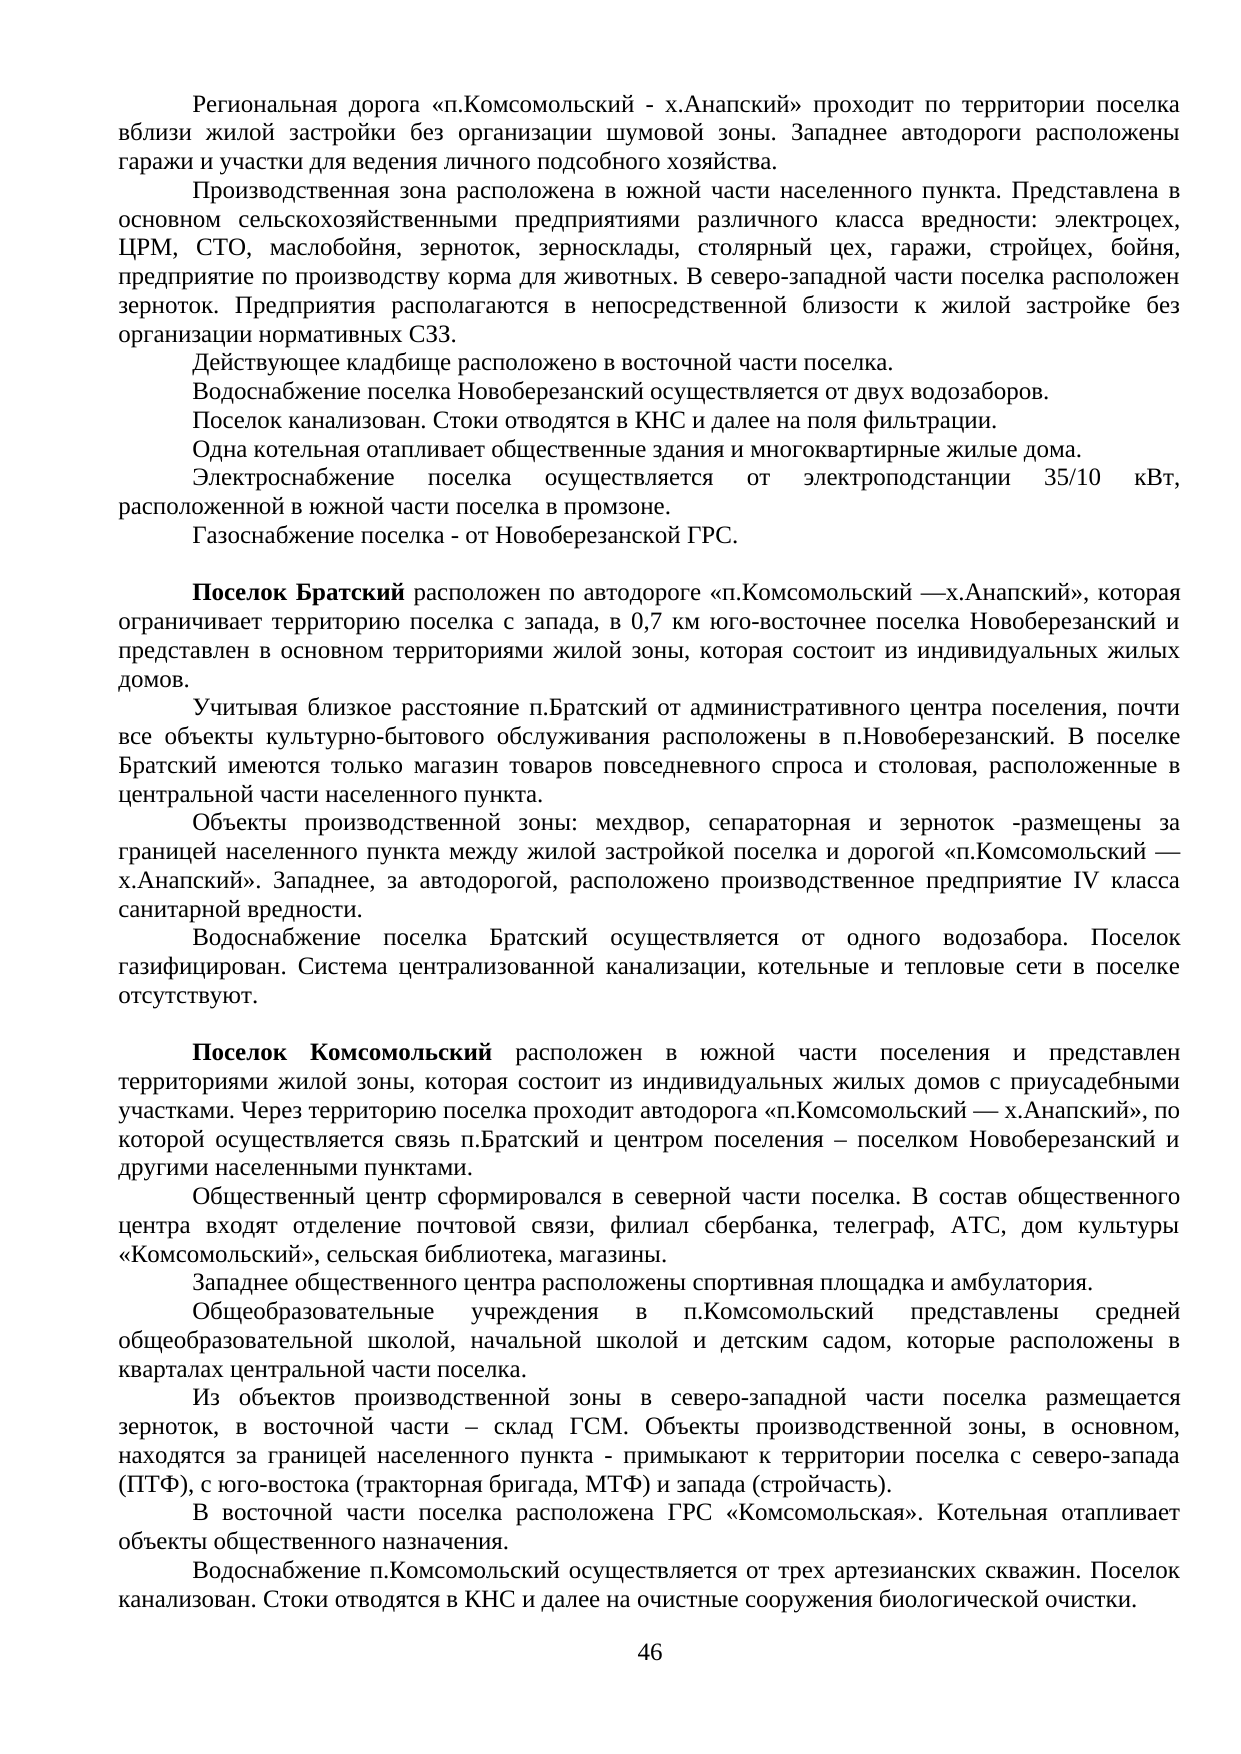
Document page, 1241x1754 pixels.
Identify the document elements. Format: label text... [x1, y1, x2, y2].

list Из объектов производственной зоны в северо-западной части поселка размещается зерноток, в восточной части – склад ГСМ. Объекты производственной зоны, в основном, находятся за границей населенного пункта - примыкают к территории поселка с северо-запада (ПТФ), с юго-востока (тракторная бригада, МТФ) и запада (стройчасть). [118, 1382, 1181, 1497]
list Водоснабжение поселка Новоберезанский осуществляется от двух водозаборов. [118, 376, 1181, 405]
list Газоснабжение поселка - от Новоберезанской ГРС. [118, 520, 1181, 549]
list Производственная зона расположена в южной части населенного пункта. Представлена в основном сельскохозяйственными предприятиями различного класса вредности: электроцех, ЦРМ, СТО, маслобойня, зерноток, зерносклады, столярный цех, гаражи, стройцех, бойня, предприятие по производству корма для животных. В северо-западной части поселка расположен зерноток. Предприятия располагаются в непосредственной близости к жилой застройке без организации нормативных СЗЗ. [118, 175, 1181, 347]
list Электроснабжение поселка осуществляется от электроподстанции 35/10 кВт, расположенной в южной части поселка в промзоне. [118, 462, 1181, 520]
list Одна котельная отапливает общественные здания и многоквартирные жилые дома. [118, 434, 1181, 462]
list Водоснабжение п.Комсомольский осуществляется от трех артезианских скважин. Поселок канализован. Стоки отводятся в КНС и далее на очистные сооружения биологической очистки. [118, 1555, 1181, 1612]
list Водоснабжение поселка Братский осуществляется от одного водозабора. Поселок газифицирован. Система централизованной канализации, котельные и тепловые сети в поселке отсутствуют. [118, 922, 1181, 1009]
list Учитывая близкое расстояние п.Братский от административного центра поселения, почти все объекты культурно-бытового обслуживания расположены в п.Новоберезанский. В поселке Братский имеются только магазин товаров повседневного спроса и столовая, расположенные в центральной части населенного пункта. [118, 692, 1181, 807]
list Объекты производственной зоны: мехдвор, сепараторная и зерноток -размещены за границей населенного пункта между жилой застройкой поселка и дорогой «п.Комсомольский — х.Анапский». Западнее, за автодорогой, расположено производственное предприятие IV класса санитарной вредности. [118, 807, 1181, 922]
list Региональная дорога «п.Комсомольский - х.Анапский» проходит по территории поселка вблизи жилой застройки без организации шумовой зоны. Западнее автодороги расположены гаражи и участки для ведения личного подсобного хозяйства. [118, 89, 1181, 175]
list Общеобразовательные учреждения в п.Комсомольский представлены средней общеобразовательной школой, начальной школой и детским садом, которые расположены в кварталах центральной части поселка. [118, 1296, 1181, 1382]
list Поселок Братский расположен по автодороге «п.Комсомольский —х.Анапский», которая ограничивает территорию поселка с запада, в 0,7 км юго-восточнее поселка Новоберезанский и представлен в основном территориями жилой зоны, которая состоит из индивидуальных жилых домов. [118, 577, 1181, 692]
list Общественный центр сформировался в северной части поселка. В состав общественного центра входят отделение почтовой связи, филиал сбербанка, телеграф, АТС, дом культуры «Комсомольский», сельская библиотека, магазины. [118, 1181, 1181, 1267]
list В восточной части поселка расположена ГРС «Комсомольская». Котельная отапливает объекты общественного назначения. [118, 1497, 1181, 1555]
list Поселок канализован. Стоки отводятся в КНС и далее на поля фильтрации. [118, 405, 1181, 434]
list Поселок Комсомольский расположен в южной части поселения и представлен территориями жилой зоны, которая состоит из индивидуальных жилых домов с приусадебными участками. Через территорию поселка проходит автодорога «п.Комсомольский — х.Анапский», по которой осуществляется связь п.Братский и центром поселения – поселком Новоберезанский и другими населенными пунктами. [118, 1037, 1181, 1181]
list Действующее кладбище расположено в восточной части поселка. [118, 347, 1181, 376]
list Западнее общественного центра расположены спортивная площадка и амбулатория. [118, 1267, 1181, 1296]
